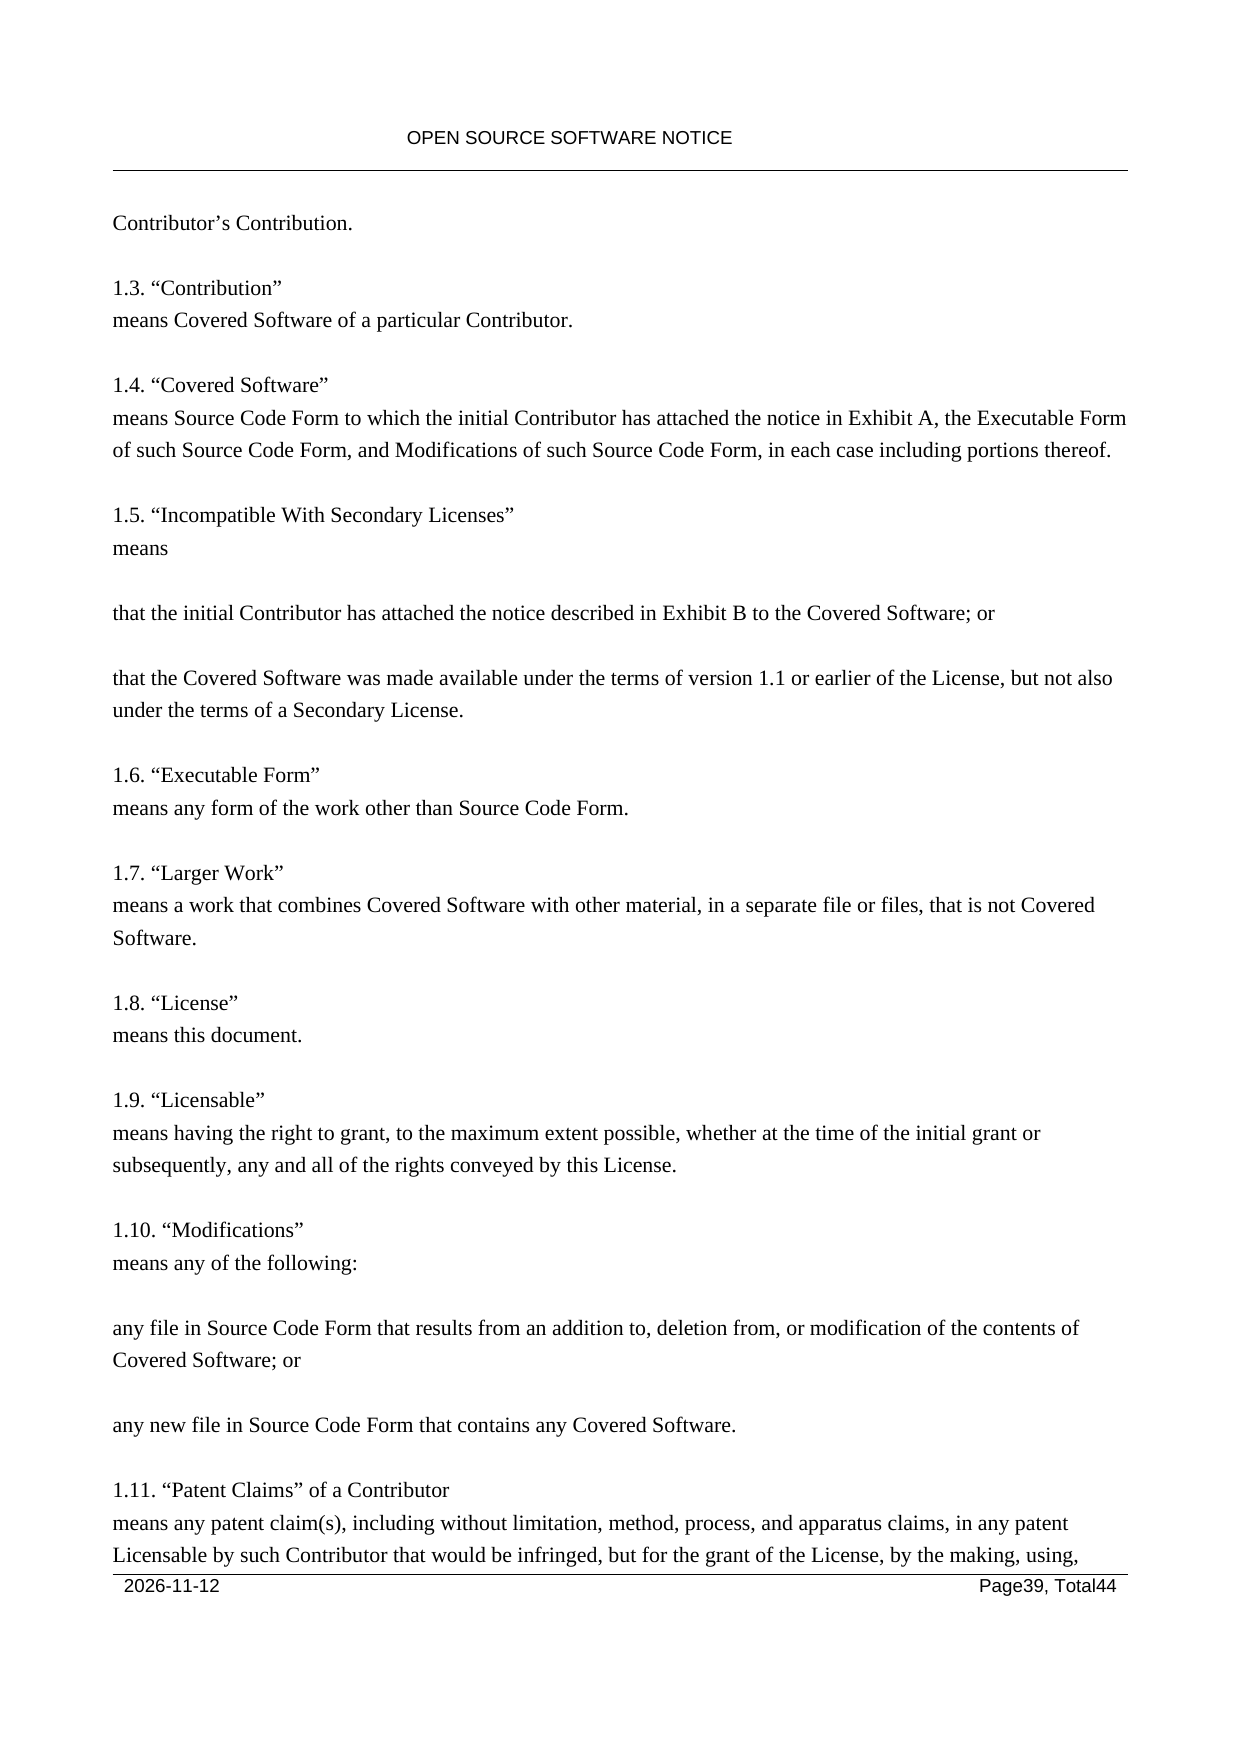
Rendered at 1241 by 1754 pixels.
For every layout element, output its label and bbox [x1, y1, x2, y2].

text [112, 206, 1128, 1571]
